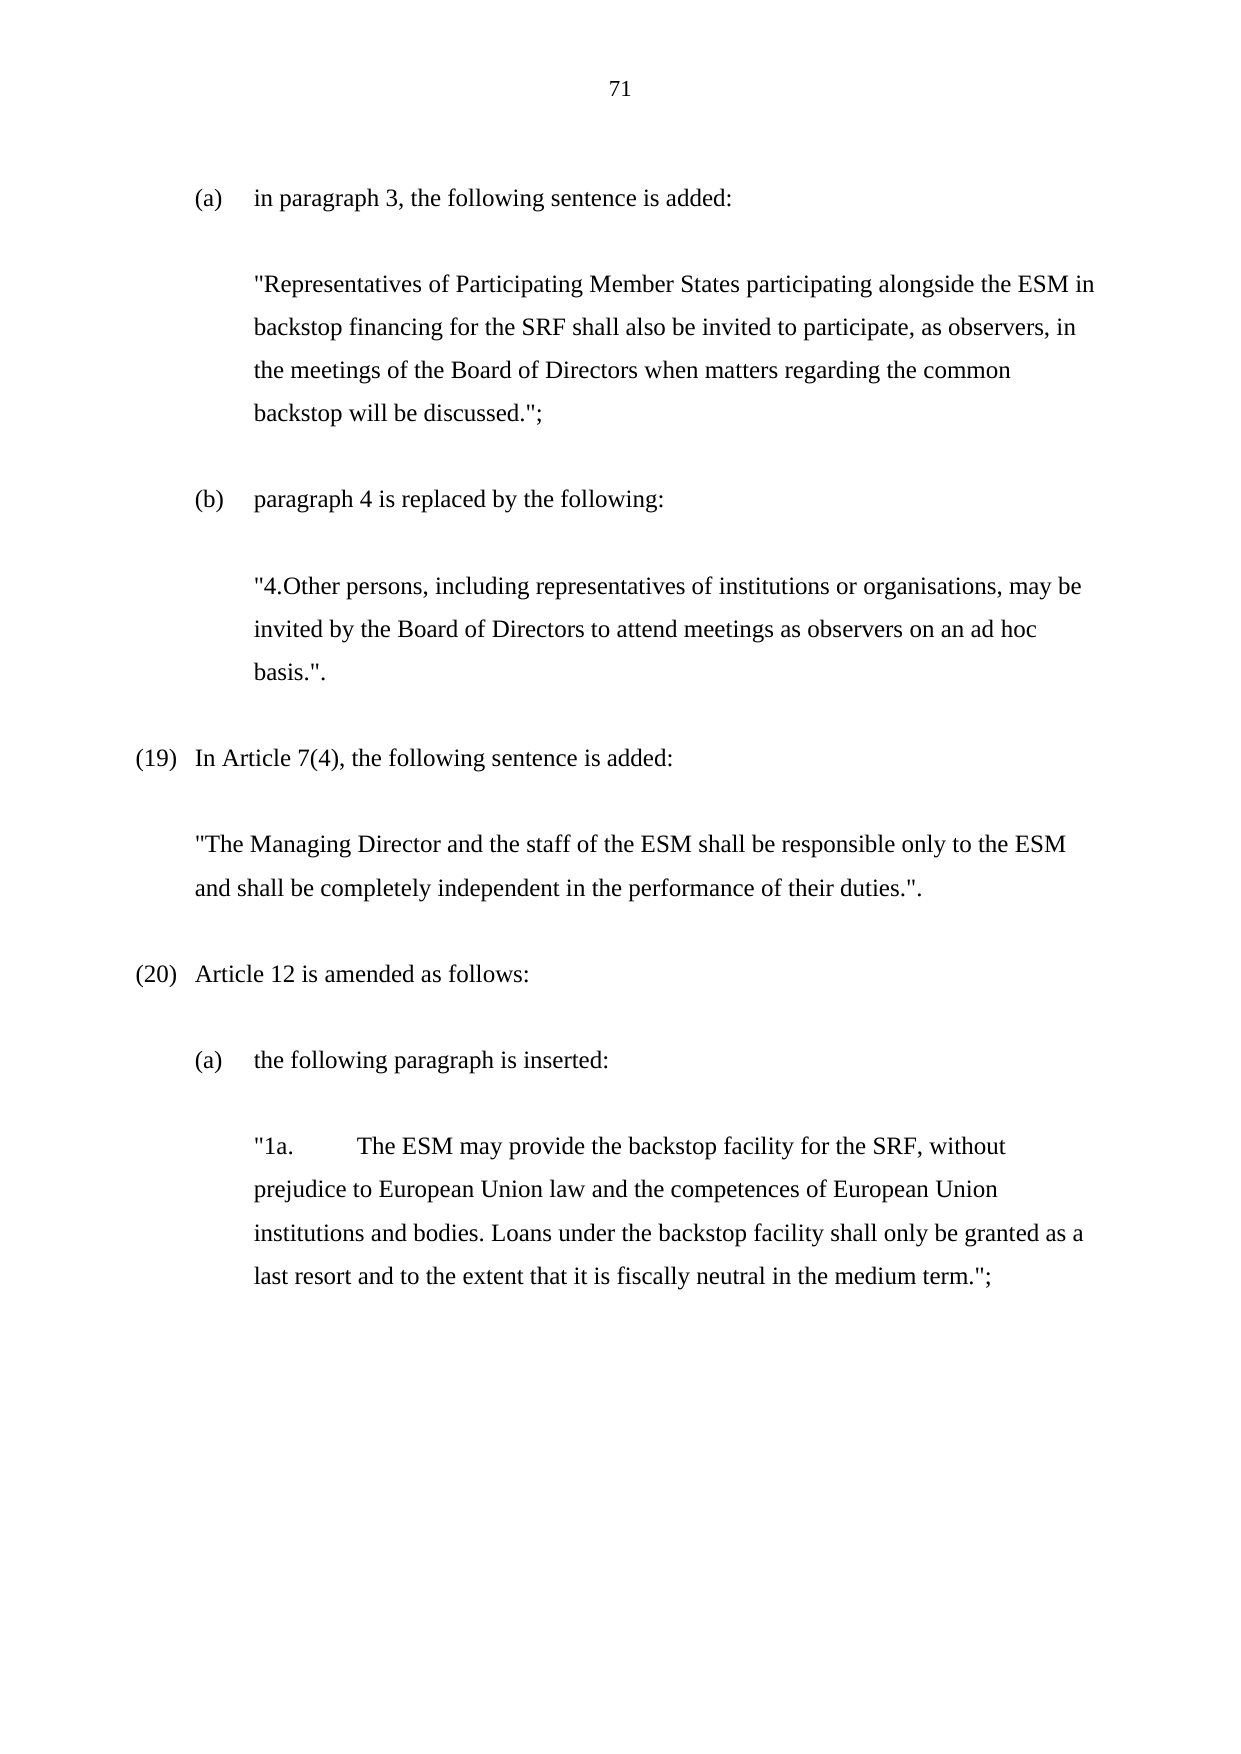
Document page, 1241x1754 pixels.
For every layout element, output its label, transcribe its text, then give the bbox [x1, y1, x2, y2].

text (19) In Article 7(4), the following sentence is added: [135, 743, 1105, 772]
text "4. Other persons, including representatives of institutions or organisations, may be invited by the Board of Directors to attend meetings as observers on an ad hoc basis.". [253, 571, 1105, 686]
text "1a. The ESM may provide the backstop facility for the SRF, without prejudice to European Union law and the competences of European Union institutions and bodies. Loans under the backstop facility shall only be granted as a last resort and to the extent that it is fiscally neutral in the medium term."; [253, 1131, 1105, 1289]
text "The Managing Director and the staff of the ESM shall be responsible only to the ESM and shall be completely independent in the performance of their duties.". [194, 829, 1105, 901]
text (b) paragraph 4 is replaced by the following: [194, 484, 1105, 513]
text (a) in paragraph 3, the following sentence is added: [194, 183, 1105, 211]
text (20) Article 12 is amended as follows: [135, 959, 1105, 988]
text "Representatives of Participating Member States participating alongside the ESM in backstop financing for the SRF shall also be invited to participate, as observers, in the meetings of the Board of Directors when matters regarding the common backstop will be discussed."; [253, 269, 1105, 427]
text (a) the following paragraph is inserted: [194, 1045, 1105, 1074]
